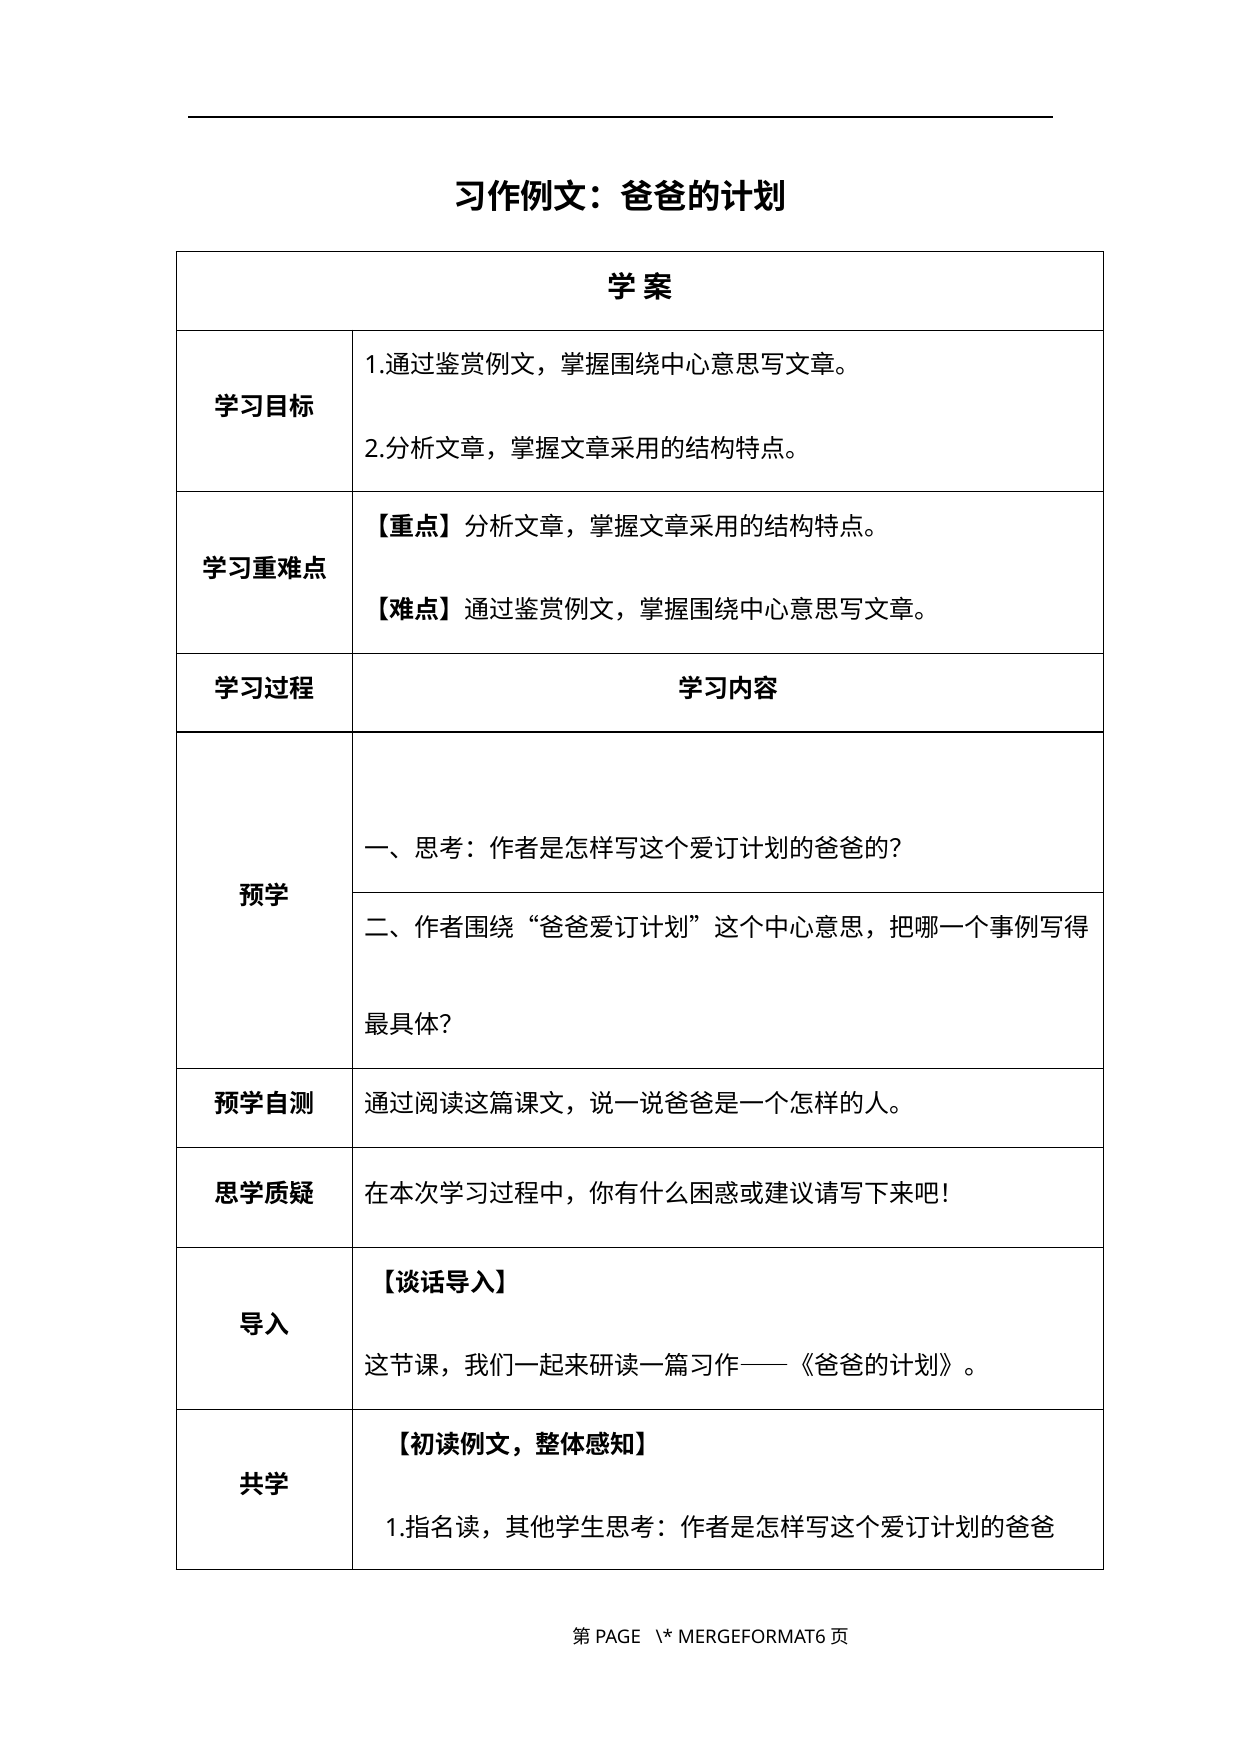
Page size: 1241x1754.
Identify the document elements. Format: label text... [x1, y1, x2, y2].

table_cell 学习目标 [177, 331, 352, 491]
table_cell 【谈话导入】 这节课，我们一起来研读一篇习作——《爸爸的计划》。 [353, 1248, 1103, 1409]
table_cell 【重点】分析文章，掌握文章采用的结构特点。 【难点】通过鉴赏例文，掌握围绕中心意思写文章。 [353, 492, 1103, 653]
table_cell 学习重难点 [177, 492, 352, 653]
table_cell 二、作者围绕“爸爸爱订计划”这个中心意思，把哪一个事例写得最具体？ [353, 893, 1103, 1068]
table_cell 一、思考：作者是怎样写这个爱订计划的爸爸的？ [353, 733, 1103, 892]
table_header 学 案 [177, 252, 1103, 329]
table_cell 在本次学习过程中，你有什么困惑或建议请写下来吧！ [353, 1148, 1103, 1247]
table_cell 1.通过鉴赏例文，掌握围绕中心意思写文章。 2.分析文章，掌握文章采用的结构特点。 [353, 331, 1103, 491]
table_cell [353, 1410, 1103, 1569]
table_cell 通过阅读这篇课文，说一说爸爸是一个怎样的人。 [353, 1069, 1103, 1147]
text 习作例文：爸爸的计划 [187, 162, 1053, 227]
table_cell 预学自测 [177, 1069, 352, 1147]
table_cell 预学 [177, 733, 352, 1068]
table_cell 学习过程 [177, 654, 352, 731]
table_cell 思学质疑 [177, 1148, 352, 1247]
table_cell 共学 [177, 1410, 352, 1569]
table_cell 学习内容 [353, 654, 1103, 731]
table_cell 导入 [177, 1248, 352, 1409]
